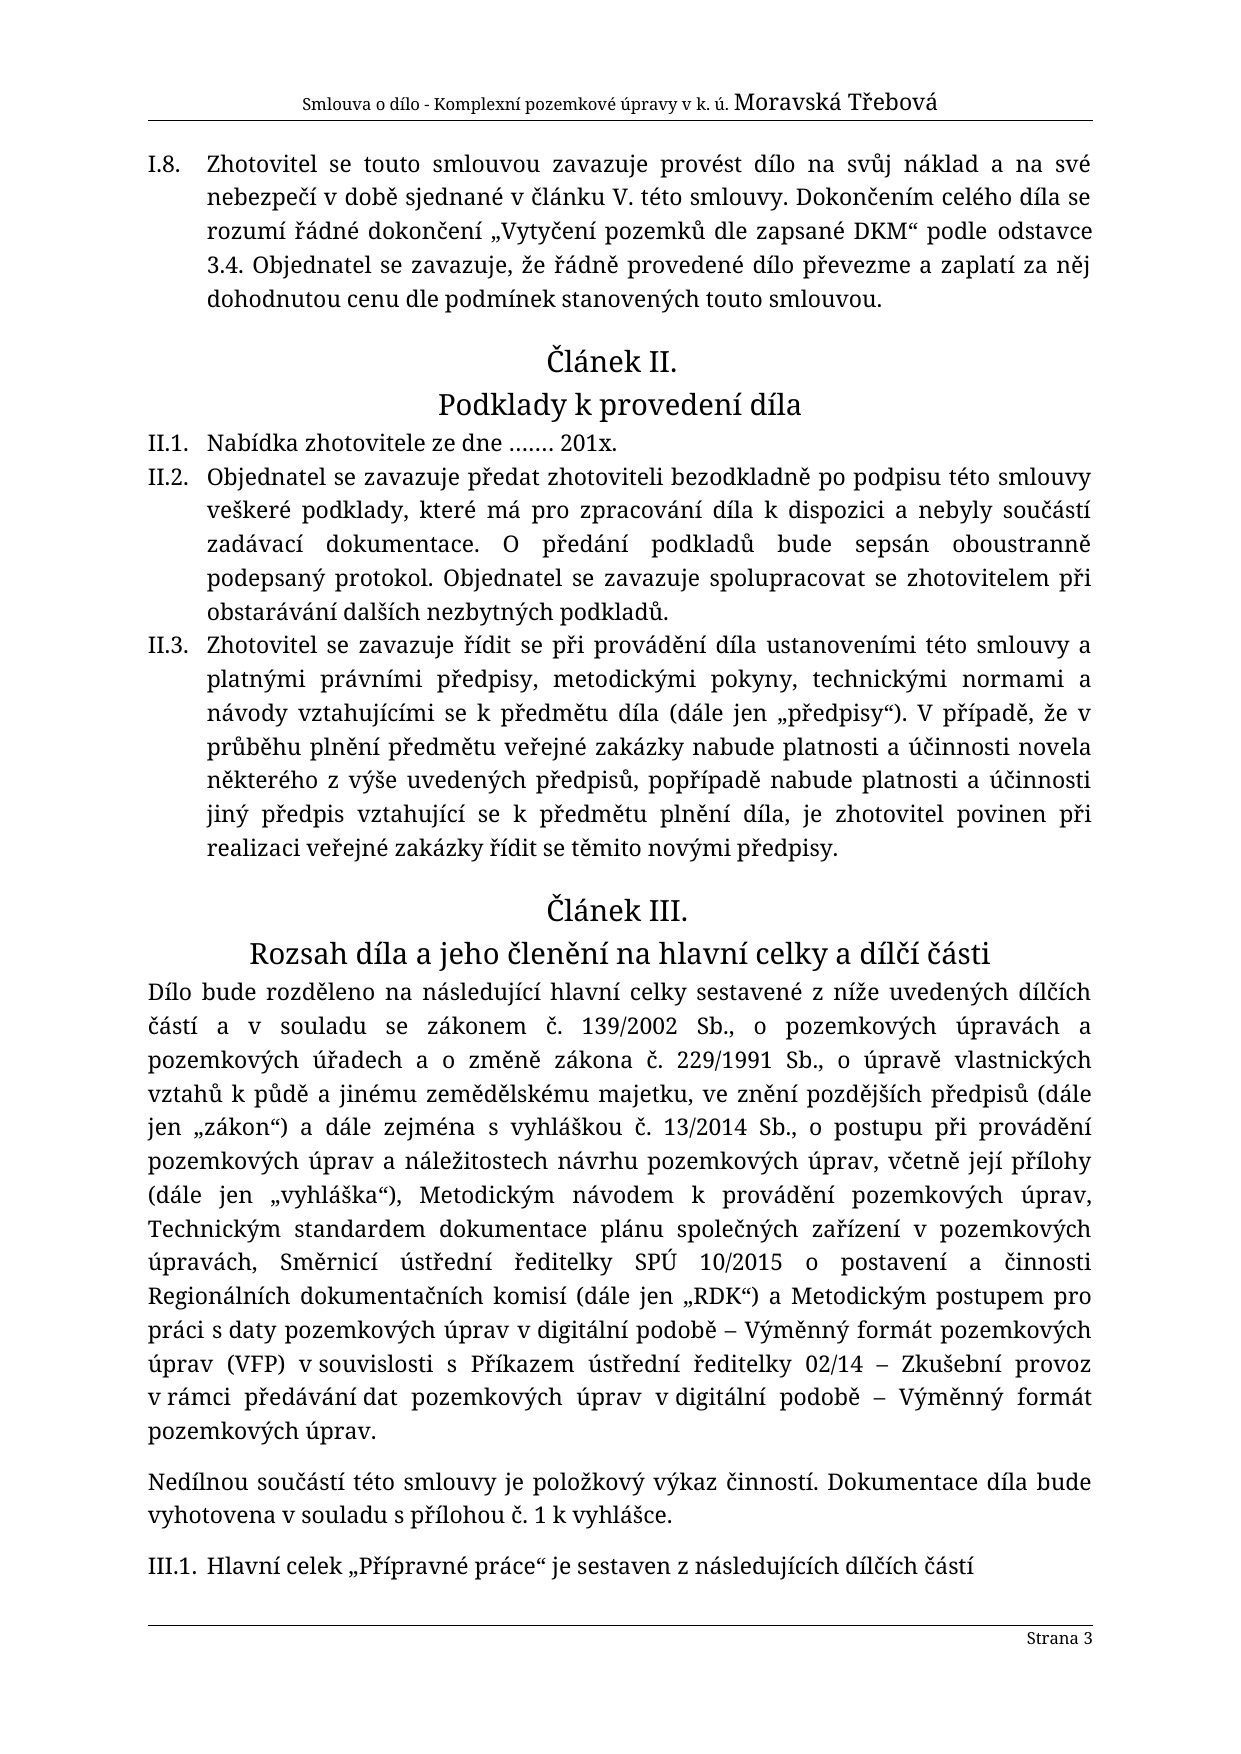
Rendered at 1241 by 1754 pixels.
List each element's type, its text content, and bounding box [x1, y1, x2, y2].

subtitle Rozsah díla a jeho členění na hlavní celky a dílčí části [148, 891, 1093, 973]
list Zhotovitel se zavazuje řídit se při provádění díla ustanoveními této smlouvy a platnými právními předpisy, metodickými pokyny, technickými normami a návody vztahujícími se k předmětu díla (dále jen „předpisy“). V případě, že v průběhu plnění předmětu veřejné zakázky nabude platnosti a účinnosti novela některého z výše uvedených předpisů, popřípadě nabude platnosti a účinnosti jiný předpis vztahující se k předmětu plnění díla, je zhotovitel povinen při realizaci veřejné zakázky řídit se těmito novými předpisy. [148, 629, 1093, 863]
list Hlavní celek „Přípravné práce“ je sestaven z následujících dílčích částí [148, 1550, 1093, 1581]
list Nabídka zhotovitele ze dne ……. 201x. [148, 427, 1093, 458]
list Zhotovitel se touto smlouvou zavazuje provést dílo na svůj náklad a na své nebezpečí v době sjednané v článku V. této smlouvy. Dokončením celého díla se rozumí řádné dokončení „Vytyčení pozemků dle zapsané DKM“ podle odstavce 3.4. Objednatel se zavazuje, že řádně provedené dílo převezme a zaplatí za něj dohodnutou cenu dle podmínek stanovených touto smlouvou. [148, 148, 1093, 314]
text Nedílnou součástí této smlouvy je položkový výkaz činností. Dokumentace díla bude vyhotovena v souladu s přílohou č. 1 k vyhlášce. [148, 1466, 1093, 1531]
subtitle Podklady k provedení díla [148, 341, 1093, 424]
list Objednatel se zavazuje předat zhotoviteli bezodkladně po podpisu této smlouvy veškeré podklady, které má pro zpracování díla k dispozici a nebyly součástí zadávací dokumentace. O předání podkladů bude sepsán oboustranně podepsaný protokol. Objednatel se zavazuje spolupracovat se zhotovitelem při obstarávání dalších nezbytných podkladů. [148, 461, 1093, 627]
text Dílo bude rozděleno na následující hlavní celky sestavené z níže uvedených dílčích částí a v souladu se zákonem č. 139/2002 Sb., o pozemkových úpravách a pozemkových úřadech a o změně zákona č. 229/1991 Sb., o úpravě vlastnických vztahů k půdě a jinému zemědělskému majetku, ve znění pozdějších předpisů (dále jen „zákon“) a dále zejména s vyhláškou č. 13/2014 Sb., o postupu při provádění pozemkových úprav a náležitostech návrhu pozemkových úprav, včetně její přílohy (dále jen „vyhláška“), Metodickým návodem k provádění pozemkových úprav, Technickým standardem dokumentace plánu společných zařízení v pozemkových úpravách, Směrnicí ústřední ředitelky SPÚ 10/2015 o postavení a činnosti Regionálních dokumentačních komisí (dále jen „RDK“) a Metodickým postupem pro práci s daty pozemkových úprav v digitální podobě – Výměnný formát pozemkových úprav (VFP) v souvislosti s Příkazem ústřední ředitelky 02/14 – Zkušební provoz v rámci předávání dat pozemkových úprav v digitální podobě – Výměnný formát pozemkových úprav. [148, 976, 1093, 1446]
